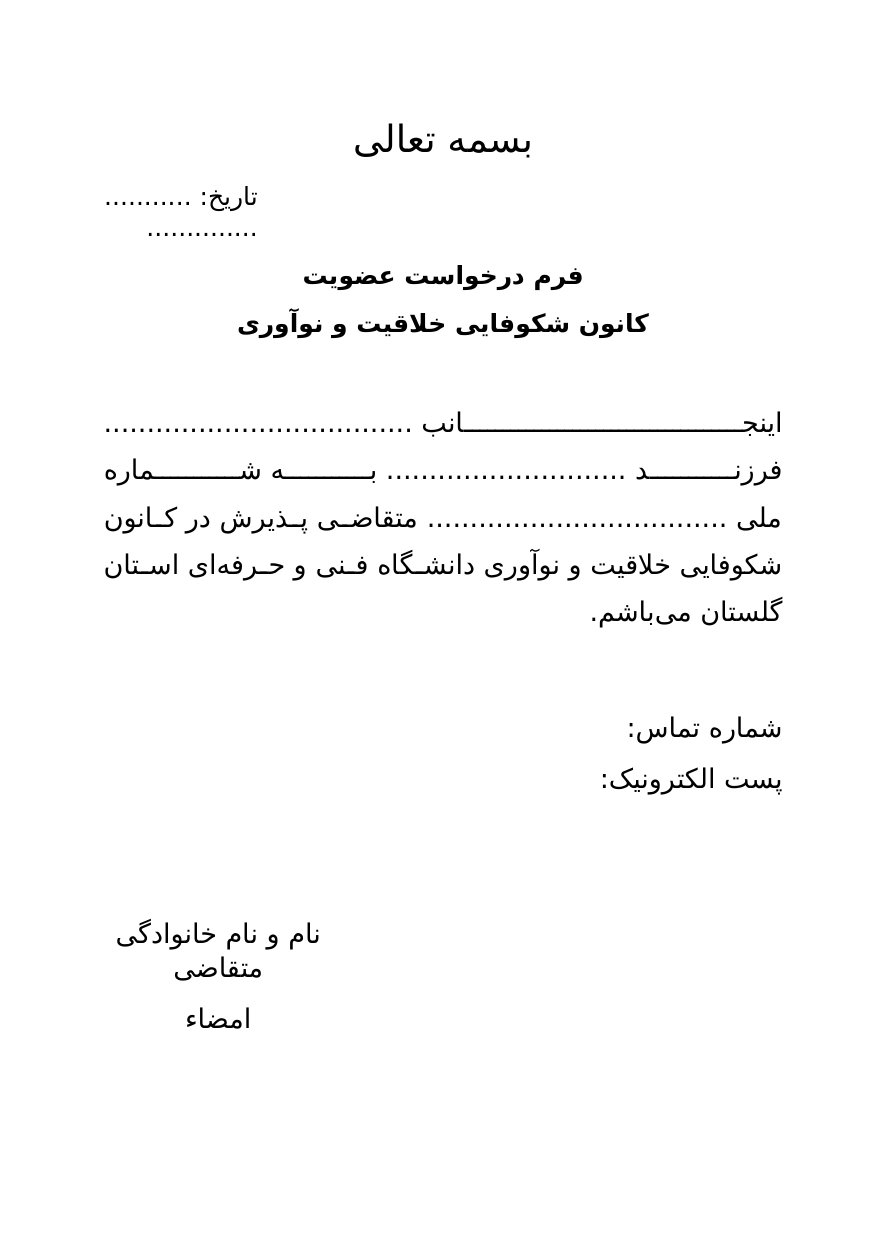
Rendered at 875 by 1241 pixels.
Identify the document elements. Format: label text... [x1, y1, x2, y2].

text شماره تماس: [103, 713, 783, 744]
text امضاء [103, 1003, 333, 1035]
text کانون شکوفایی خلاقیت و نوآوری [103, 309, 783, 339]
text اینجانب .................................... فرزند ............................ به شماره ملی ................................... متقاضی پذیرش در کانون شکوفایی خلاقیت و نوآوری دانشگاه فنی و حرفه‌ای استان گلستان می‌‌باشم. [103, 407, 783, 628]
text پست الکترونیک: [103, 763, 783, 795]
text نام و نام خانوادگی متقاضی [103, 919, 333, 984]
text فرم درخواست عضویت [103, 261, 783, 291]
text تاریخ: ......................... [103, 182, 258, 242]
text بسمه تعالی [103, 118, 783, 162]
